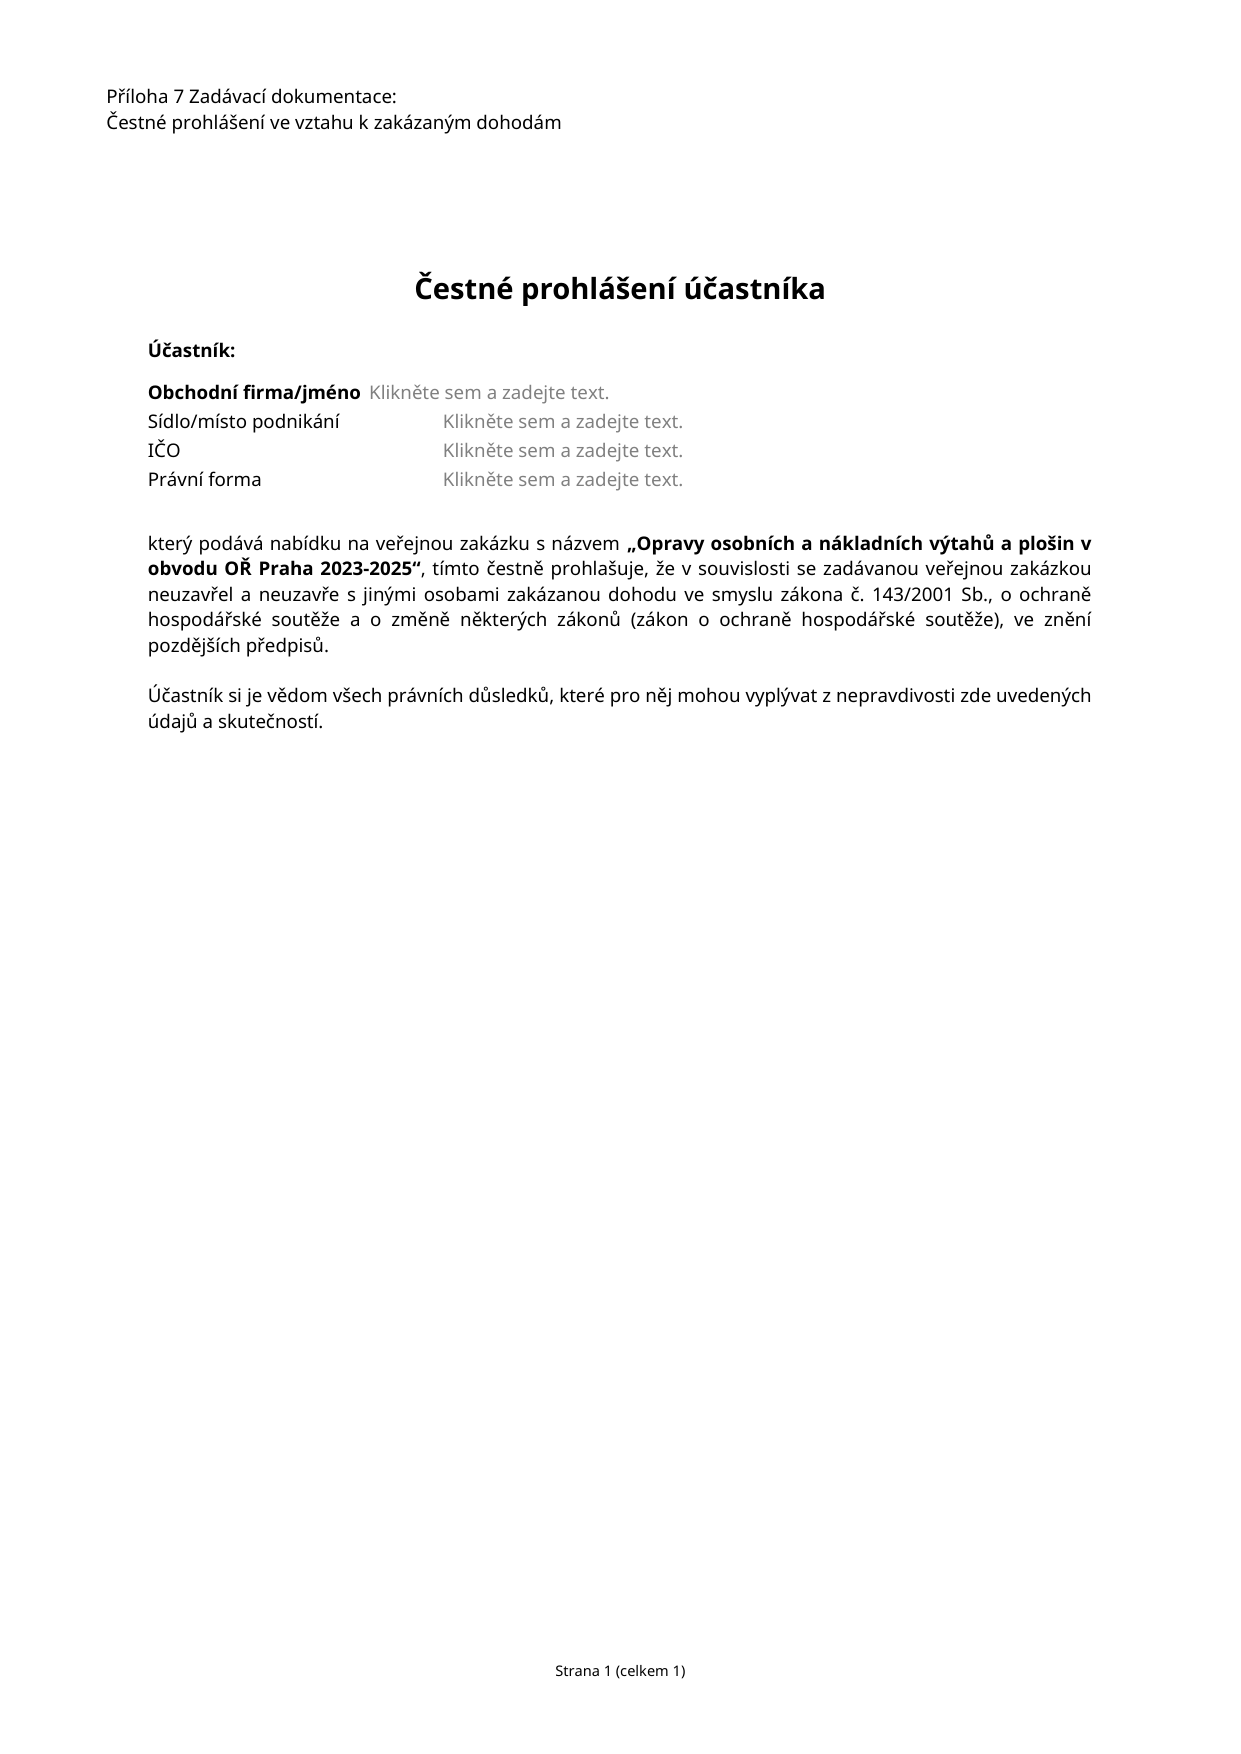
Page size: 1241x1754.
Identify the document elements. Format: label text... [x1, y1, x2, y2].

text IČO [148, 434, 1093, 463]
text Právní forma [148, 463, 1093, 492]
text Účastník si je vědom všech právních důsledků, které pro něj mohou vyplývat z nepravdivosti zde uvedených údajů a skutečností. [148, 683, 1093, 734]
text Obchodní firma/jméno [148, 376, 1093, 405]
text Účastník: [148, 333, 1093, 364]
title Čestné prohlášení účastníka [148, 268, 1093, 308]
text který podává nabídku na veřejnou zakázku s názvem „Opravy osobních a nákladních výtahů a plošin v obvodu OŘ Praha 2023-2025“, tímto čestně prohlašuje, že v souvislosti se zadávanou veřejnou zakázkou neuzavřel a neuzavře s jinými osobami zakázanou dohodu ve smyslu zákona č. 143/2001 Sb., o ochraně hospodářské soutěže a o změně některých zákonů (zákon o ochraně hospodářské soutěže), ve znění pozdějších předpisů. [148, 530, 1093, 658]
text Sídlo/místo podnikání [148, 405, 1093, 434]
